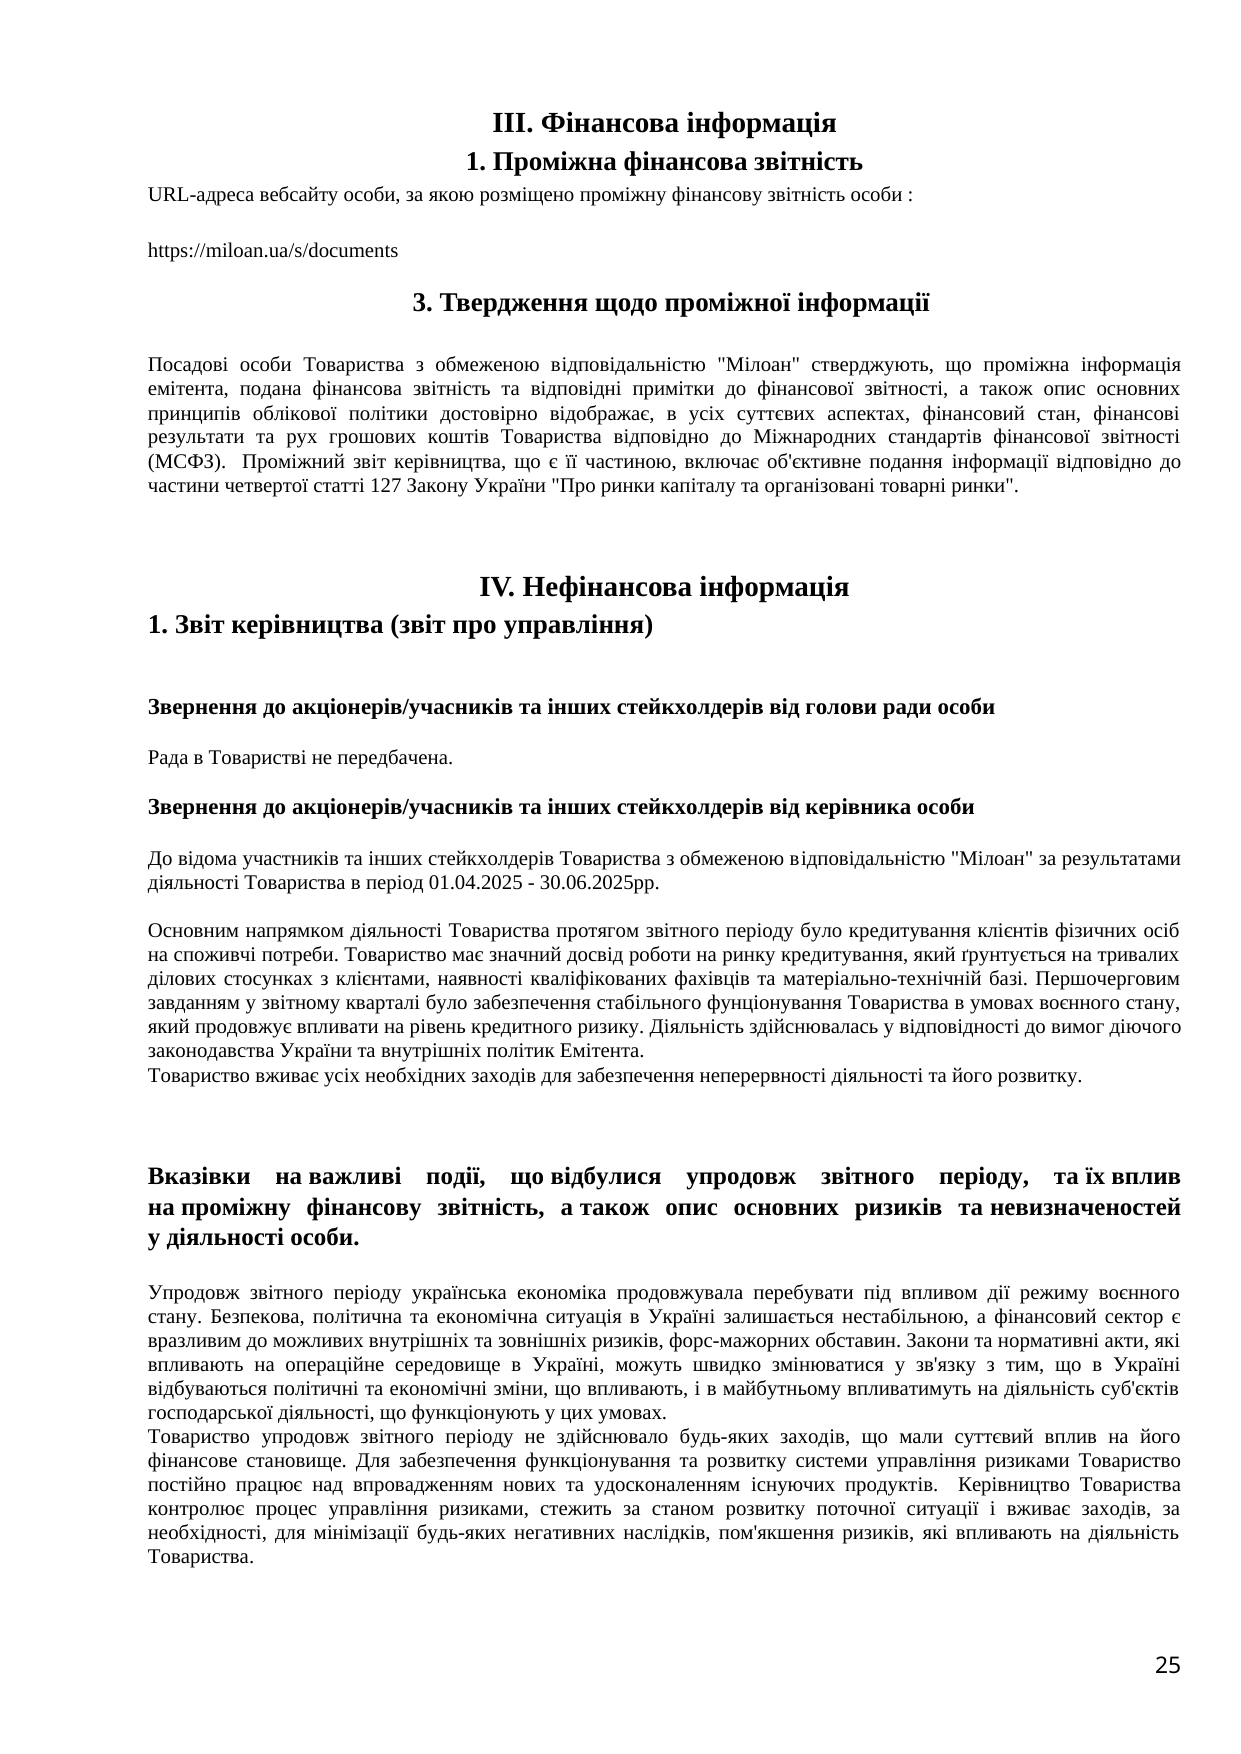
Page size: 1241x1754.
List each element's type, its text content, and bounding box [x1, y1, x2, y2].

text IV. Нефінансова інформація [148, 569, 1181, 602]
text Посадовi особи Товариства з обмеженою вiдповiдальнiстю "Мiлоан" стверджують, що промiжна iнформацiя емiтента, подана фінансова звітність та відповідні примітки до фінансової звітності, а також опис основних принципів облікової політики достовірно відображає, в усіх суттєвих аспектах, фінансовий стан, фінансові результати та рух грошових коштів Товариства відповідно до Міжнародних стандартів фінансової звітності (МСФЗ). Промiжний звiт керiвництва, що є її частиною, включає об'єктивне подання iнформацiї вiдповiдно до частини четвертої статтi 127 Закону України "Про ринки капiталу та органiзованi товарнi ринки". [148, 352, 1181, 497]
text До відома участників та інших стейкхолдерів Товариства з обмеженою вiдповiдальнiстю "Мiлоан" за результатами діяльності Товариства в перiод 01.04.2025 - 30.06.2025рр. [148, 846, 1181, 894]
text III. Фінансова інформація [148, 105, 1181, 139]
text 1. Проміжна фінансова звітність [148, 145, 1181, 176]
text 3. Твердження щодо проміжної інформації [148, 286, 1181, 317]
text 1. Звіт керівництва (звіт про управління) [148, 609, 1181, 640]
text Вказівки на важливі події, що відбулися упродовж звітного періоду, та їх вплив на проміжну фінансову звітність, а також опис основних ризиків та невизначеностей у діяльності особи. [148, 1161, 1181, 1251]
text Основним напрямком діяльності Товариства протягом звітного періоду було кредитування клієнтів фізичних осіб на споживчі потреби. Товариство має значний досвід роботи на ринку кредитування, який ґрунтується на тривалих ділових стосунках з клієнтами, наявності кваліфікованих фахівців та матеріально-технічній базі. Першочерговим завданням у звiтному кварталi було забезпечення стабiльного фунцiонування Товариства в умовах воєнного стану, який продовжує впливати на рiвень кредитного ризику. Дiяльнiсть здiйснювалась у вiдповiдностi до вимог дiючого законодавства України та внутрiшнiх полiтик Емiтента. [148, 918, 1181, 1062]
text Звернення до акціонерів/учасників та інших стейкхолдерів від керівника особи [148, 793, 1181, 819]
text Товариство упродовж звiтного перiоду не здiйснювало будь-яких заходiв, що мали суттєвий вплив на його фiнансове становище. Для забезпечення функцiонування та розвитку системи управлiння ризиками Товариство постiйно працює над впровадженням нових та удосконаленням iснуючих продуктiв. Керівництво Товариства контролює процес управлiння ризиками, стежить за станом розвитку поточної ситуації і вживає заходів, за необхідності, для мінімізації будь-яких негативних наслідків, пом'якшення ризиків, які впливають на діяльність Товариства. [148, 1424, 1181, 1568]
text Рада в Товариствi не передбачена. [148, 745, 1181, 769]
text Товариство вживає усiх необхiдних заходiв для забезпечення неперервностi дiяльностi та його розвитку. [148, 1062, 1181, 1087]
text URL-адреса вебсайту особи, за якою розміщено проміжну фінансову звітність особи : [148, 182, 1181, 206]
text Упродовж звітного періоду українська економіка продовжувала перебувати під впливом дії режиму воєнного стану. Безпекова, полiтична та економiчна ситуацiя в Українi залишається нестабiльною, а фінансовий сектор є вразливим до можливих внутрішніх та зовнішніх ризиків, форс-мажорних обставин. Закони та нормативні акти, які впливають на операційне середовище в Україні, можуть швидко змінюватися у зв'язку з тим, що в Україні відбуваються політичні та економічні зміни, що впливають, і в майбутньому впливатимуть на діяльність суб'єктів господарської діяльності, що функціонують у цих умовах. [148, 1279, 1181, 1424]
text Звернення до акціонерів/учасників та інших стейкхолдерів від голови ради особи [148, 693, 1181, 719]
text https://miloan.ua/s/documents [148, 238, 1181, 262]
